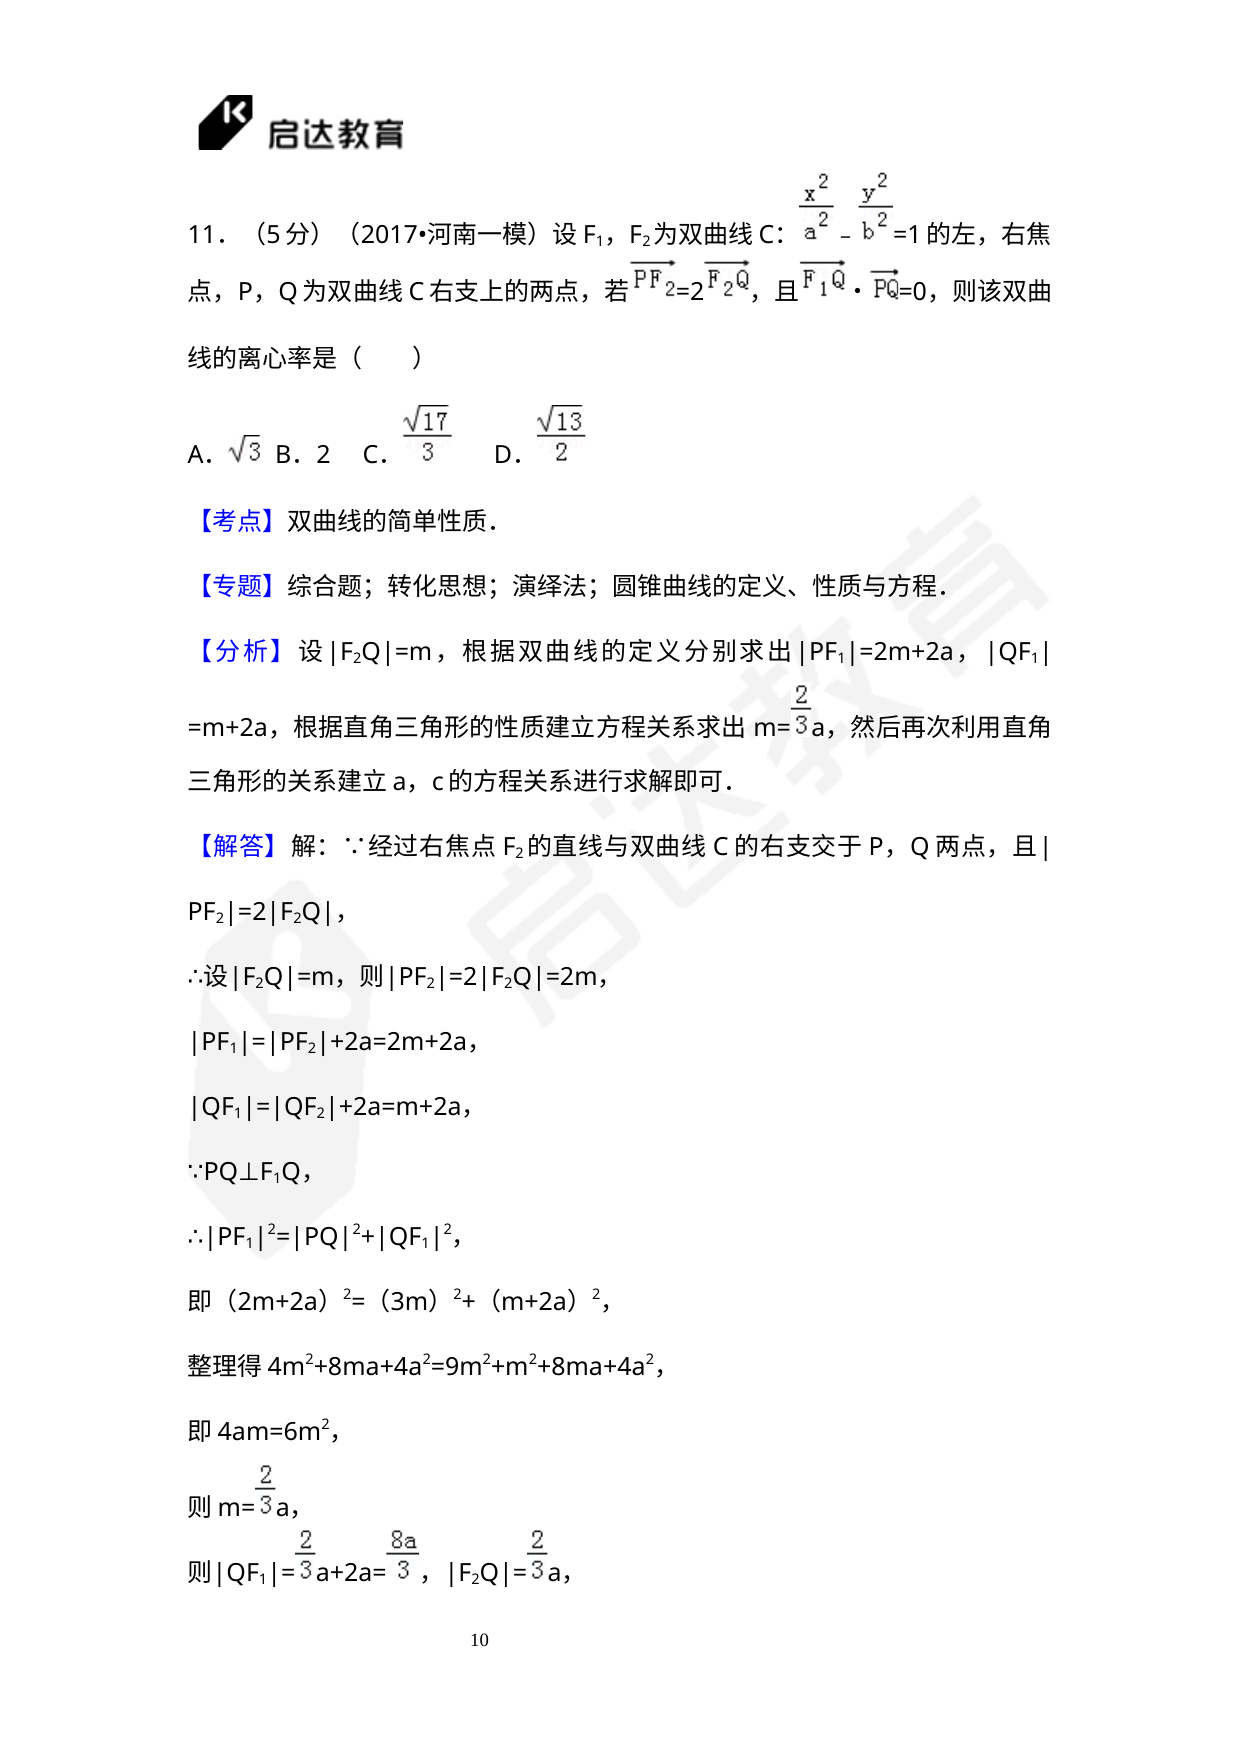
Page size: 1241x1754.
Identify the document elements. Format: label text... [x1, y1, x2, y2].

picture [255, 1462, 276, 1517]
text ∴|PF1|2=|PQ|2+|QF1|2， [187, 1202, 1053, 1267]
text 【分析】设|F2Q|=m，根据双曲线的定义分别求出|PF1|=2m+2a，|QF1|=m+2a，根据直角三角形的性质建立方程关系求出m=a，然后再次利用直角三角形的关系建立a，c的方程关系进行求解即可． [187, 617, 1053, 812]
picture [537, 405, 586, 464]
text 【考点】双曲线的简单性质．菁优网版权所有 [187, 487, 1053, 552]
picture [799, 171, 834, 244]
text ∴设|F2Q|=m，则|PF2|=2|F2Q|=2m， [187, 942, 1053, 1007]
text 【专题】综合题；转化思想；演绎法；圆锥曲线的定义、性质与方程． [187, 552, 1053, 617]
text 11．（5分）（2017•河南一模）设F1，F2为双曲线C：﹣=1的左，右焦点，P，Q为双曲线C右支上的两点，若=2，且•=0，则该双曲线的离心率是（ ） [187, 162, 1053, 389]
picture [386, 1527, 420, 1582]
text 【解答】解：∵经过右焦点F2的直线与双曲线C的右支交于P，Q两点，且|PF2|=2|F2Q|， [187, 812, 1053, 942]
text 整理得4m2+8ma+4a2=9m2+m2+8ma+4a2， [187, 1332, 1053, 1397]
picture [704, 259, 750, 301]
picture [630, 259, 676, 301]
text 即4am=6m2， [187, 1397, 1053, 1462]
picture [403, 405, 452, 464]
picture [295, 1527, 316, 1582]
picture [870, 268, 899, 301]
text A． B．2 C． D． [187, 389, 1053, 487]
text |QF1|=|QF2|+2a=m+2a， [187, 1072, 1053, 1137]
picture [228, 435, 260, 464]
text 则|QF1|=a+2a=，|F2Q|=a， [187, 1527, 1053, 1592]
picture [527, 1527, 548, 1582]
picture [790, 682, 812, 737]
text 则m=a， [187, 1462, 1053, 1527]
picture [198, 95, 404, 150]
text |PF1|=|PF2|+2a=2m+2a， [187, 1007, 1053, 1072]
picture [858, 170, 893, 244]
text 即（2m+2a）2=（3m）2+（m+2a）2， [187, 1267, 1053, 1332]
picture [799, 259, 845, 301]
text ∵PQ⊥F1Q， [187, 1137, 1053, 1202]
